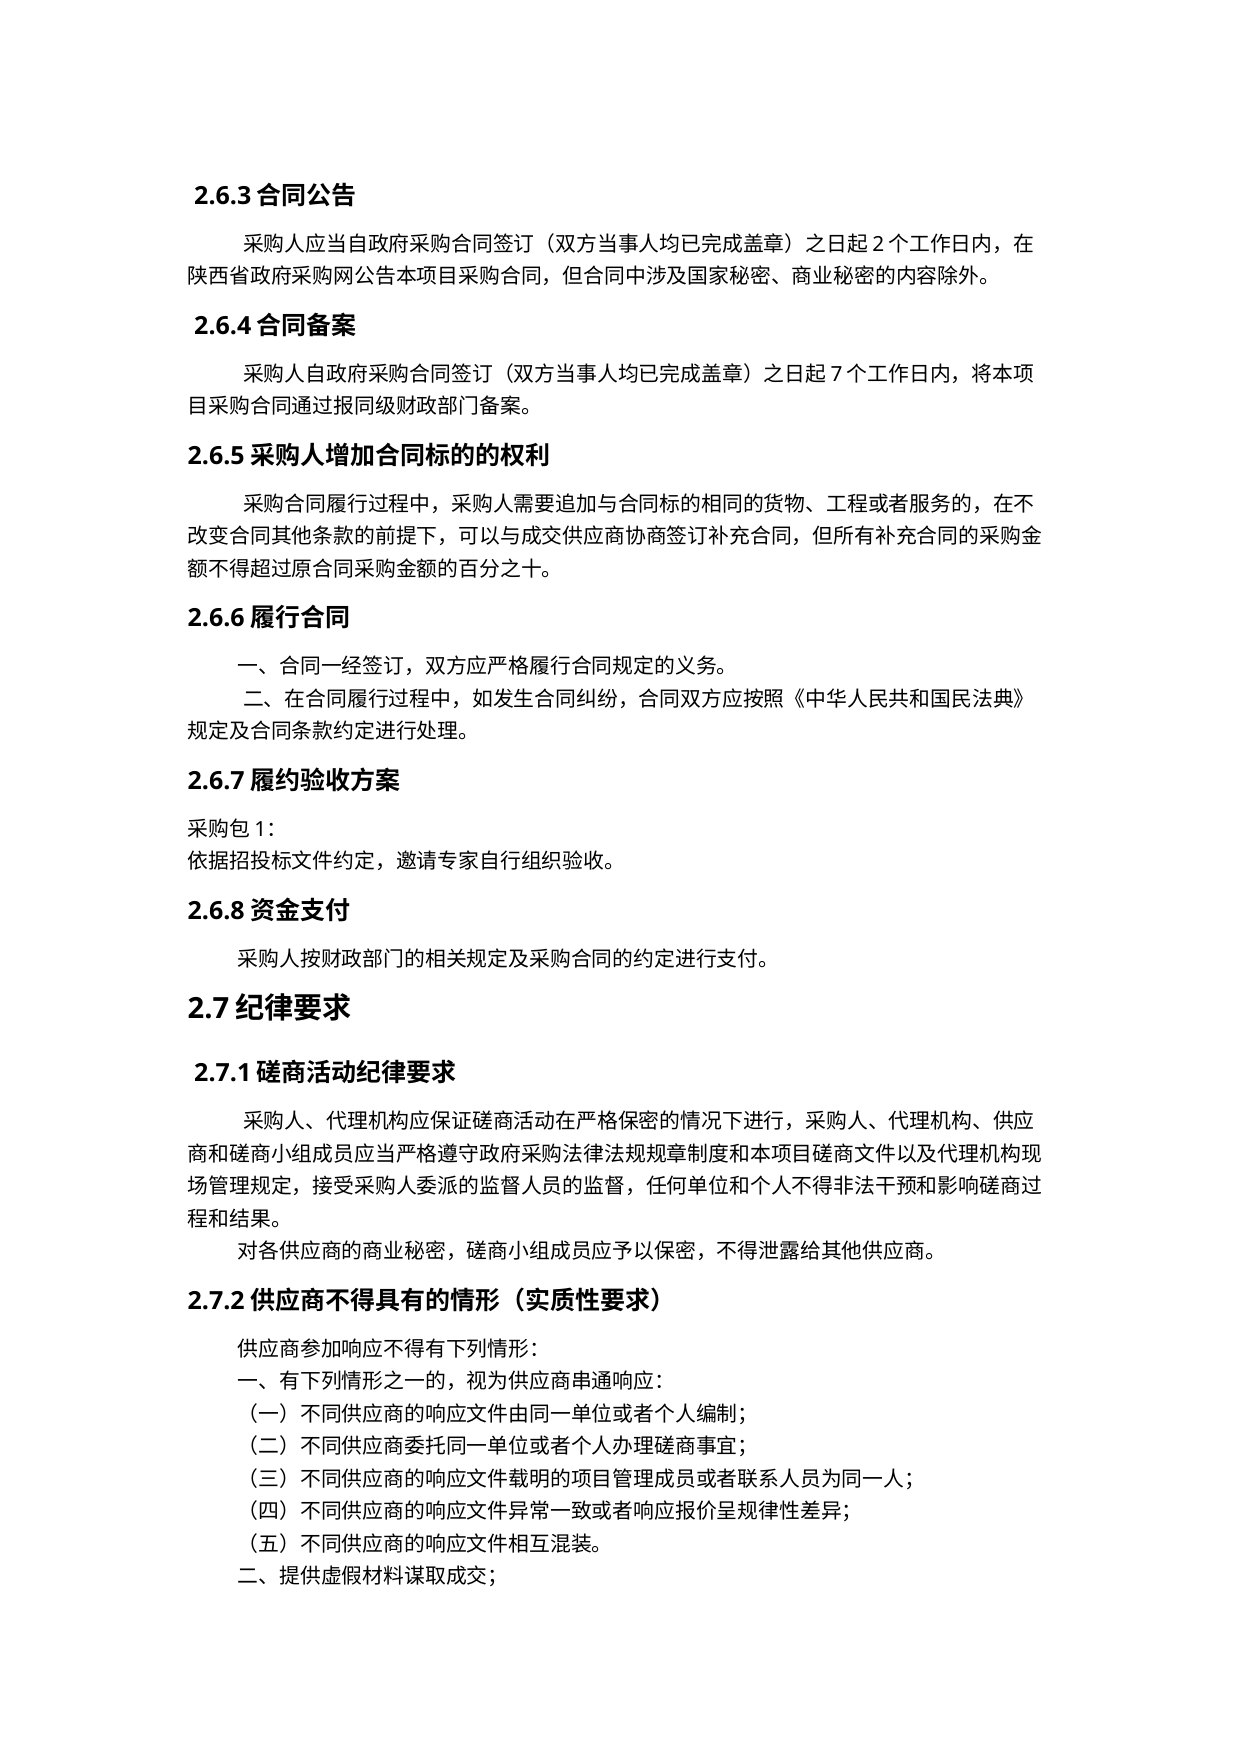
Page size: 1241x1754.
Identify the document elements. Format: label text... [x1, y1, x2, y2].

text 2.7.1磋商活动纪律要求 [187, 1039, 1053, 1104]
text 2.6.8资金支付 [187, 877, 1053, 942]
text 2.6.5采购人增加合同标的的权利 [187, 422, 1053, 487]
text （五）不同供应商的响应文件相互混装。 [187, 1527, 1053, 1559]
text 2.6.4合同备案 [187, 292, 1053, 357]
text 2.7纪律要求 [187, 974, 1053, 1039]
text 采购人、代理机构应保证磋商活动在严格保密的情况下进行，采购人、代理机构、供应商和磋商小组成员应当严格遵守政府采购法律法规规章制度和本项目磋商文件以及代理机构现场管理规定，接受采购人委派的监督人员的监督，任何单位和个人不得非法干预和影响磋商过程和结果。 [187, 1104, 1053, 1234]
text 2.6.7履约验收方案 [187, 747, 1053, 812]
text 采购包1： [187, 812, 1053, 844]
text 依据招投标文件约定，邀请专家自行组织验收。 [187, 844, 1053, 877]
text 对各供应商的商业秘密，磋商小组成员应予以保密，不得泄露给其他供应商。 [187, 1234, 1053, 1267]
text （三）不同供应商的响应文件载明的项目管理成员或者联系人员为同一人； [187, 1462, 1053, 1494]
text 一、有下列情形之一的，视为供应商串通响应： [187, 1364, 1053, 1397]
text 供应商参加响应不得有下列情形： [187, 1332, 1053, 1364]
text 采购合同履行过程中，采购人需要追加与合同标的相同的货物、工程或者服务的，在不改变合同其他条款的前提下，可以与成交供应商协商签订补充合同，但所有补充合同的采购金额不得超过原合同采购金额的百分之十。 [187, 487, 1053, 584]
text 二、在合同履行过程中，如发生合同纠纷，合同双方应按照《中华人民共和国民法典》规定及合同条款约定进行处理。 [187, 682, 1053, 747]
text 2.6.3合同公告 [187, 162, 1053, 227]
text 2.6.6履行合同 [187, 584, 1053, 649]
text （四）不同供应商的响应文件异常一致或者响应报价呈规律性差异； [187, 1494, 1053, 1527]
text （一）不同供应商的响应文件由同一单位或者个人编制； [187, 1397, 1053, 1429]
text 采购人自政府采购合同签订（双方当事人均已完成盖章）之日起7个工作日内，将本项目采购合同通过报同级财政部门备案。 [187, 357, 1053, 422]
text 采购人应当自政府采购合同签订（双方当事人均已完成盖章）之日起2个工作日内，在陕西省政府采购网公告本项目采购合同，但合同中涉及国家秘密、商业秘密的内容除外。 [187, 227, 1053, 292]
text 采购人按财政部门的相关规定及采购合同的约定进行支付。 [187, 942, 1053, 974]
text 一、合同一经签订，双方应严格履行合同规定的义务。 [187, 649, 1053, 682]
text 2.7.2供应商不得具有的情形（实质性要求） [187, 1267, 1053, 1332]
text （二）不同供应商委托同一单位或者个人办理磋商事宜； [187, 1429, 1053, 1462]
text 二、提供虚假材料谋取成交； [187, 1559, 1053, 1592]
